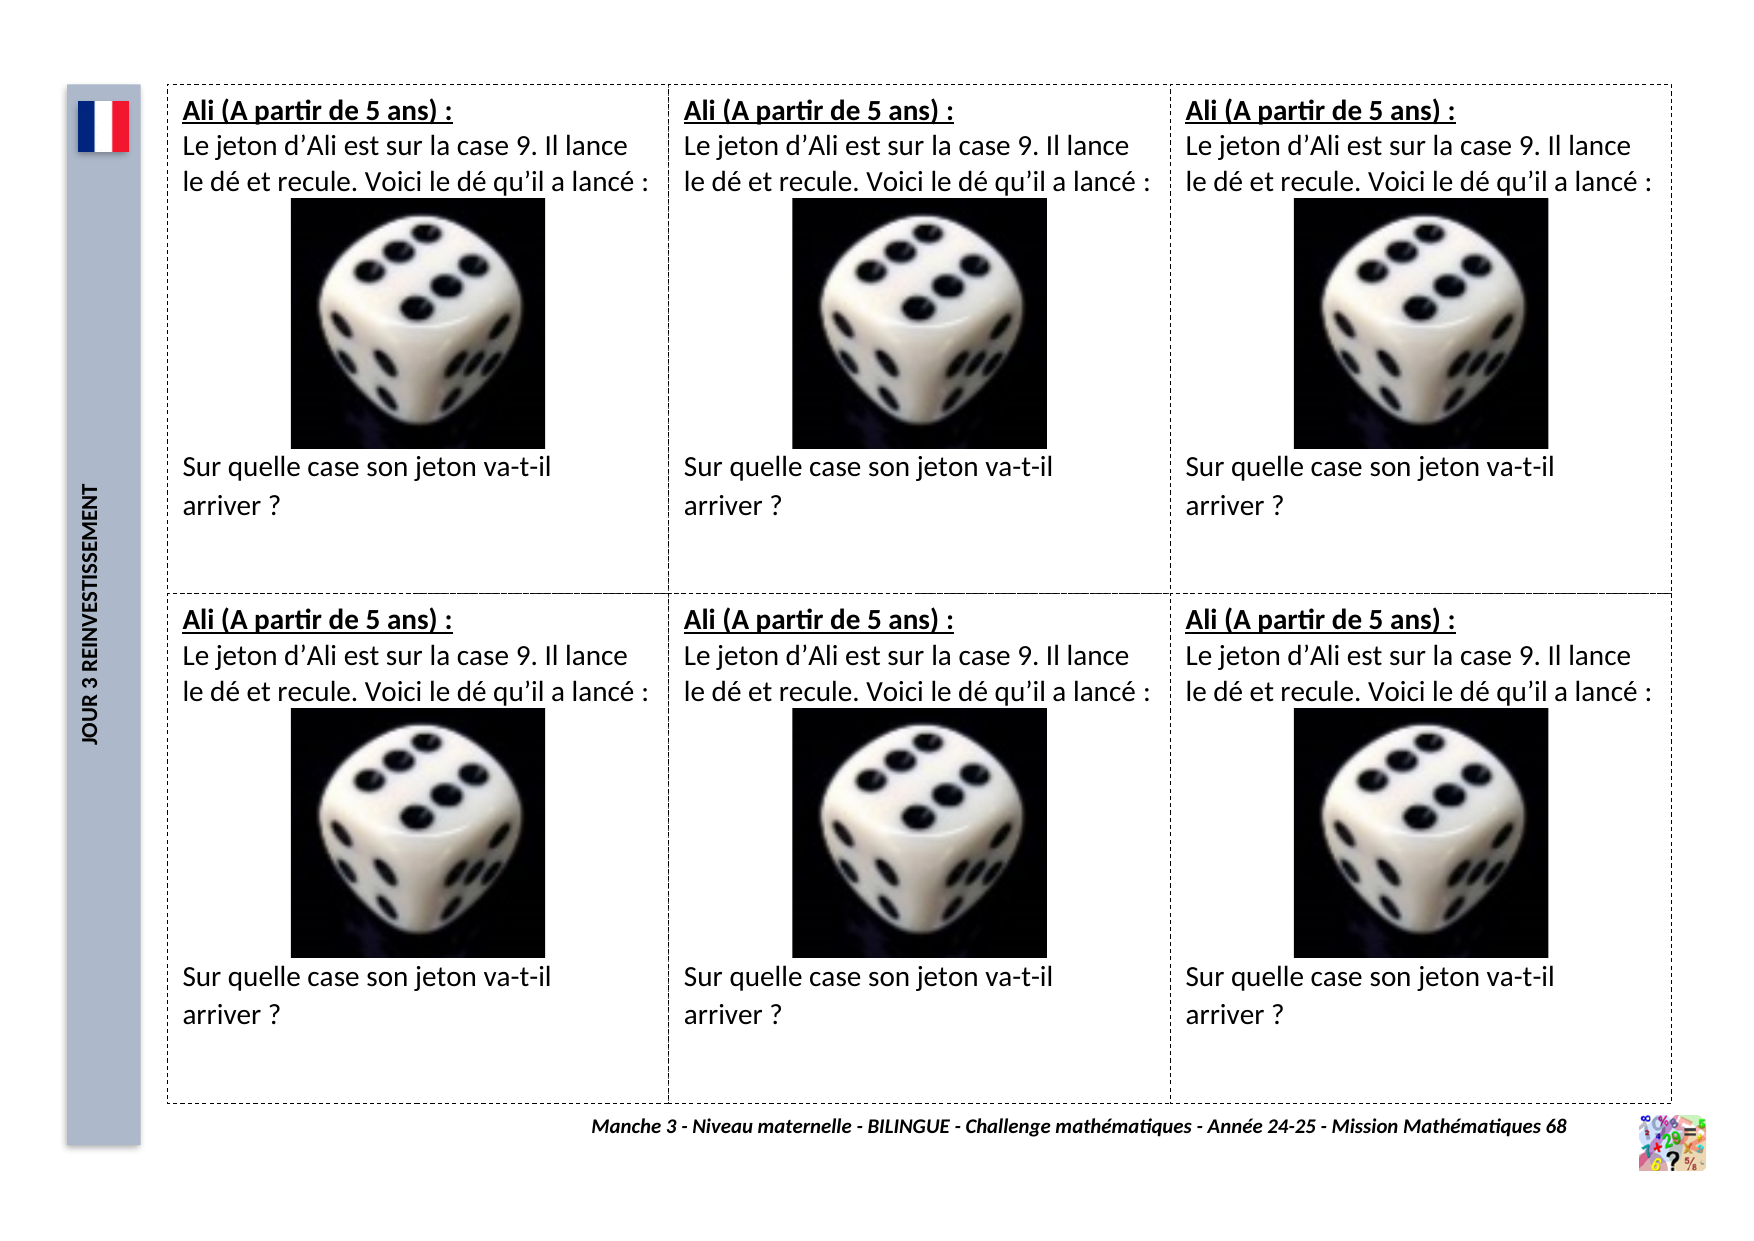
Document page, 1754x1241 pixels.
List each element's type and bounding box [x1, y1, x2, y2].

picture [1293, 198, 1549, 449]
picture [78, 101, 129, 152]
picture [290, 708, 546, 958]
picture [792, 708, 1047, 958]
picture [290, 198, 546, 449]
picture [792, 198, 1047, 449]
picture [1293, 708, 1549, 958]
picture [1639, 1115, 1707, 1171]
